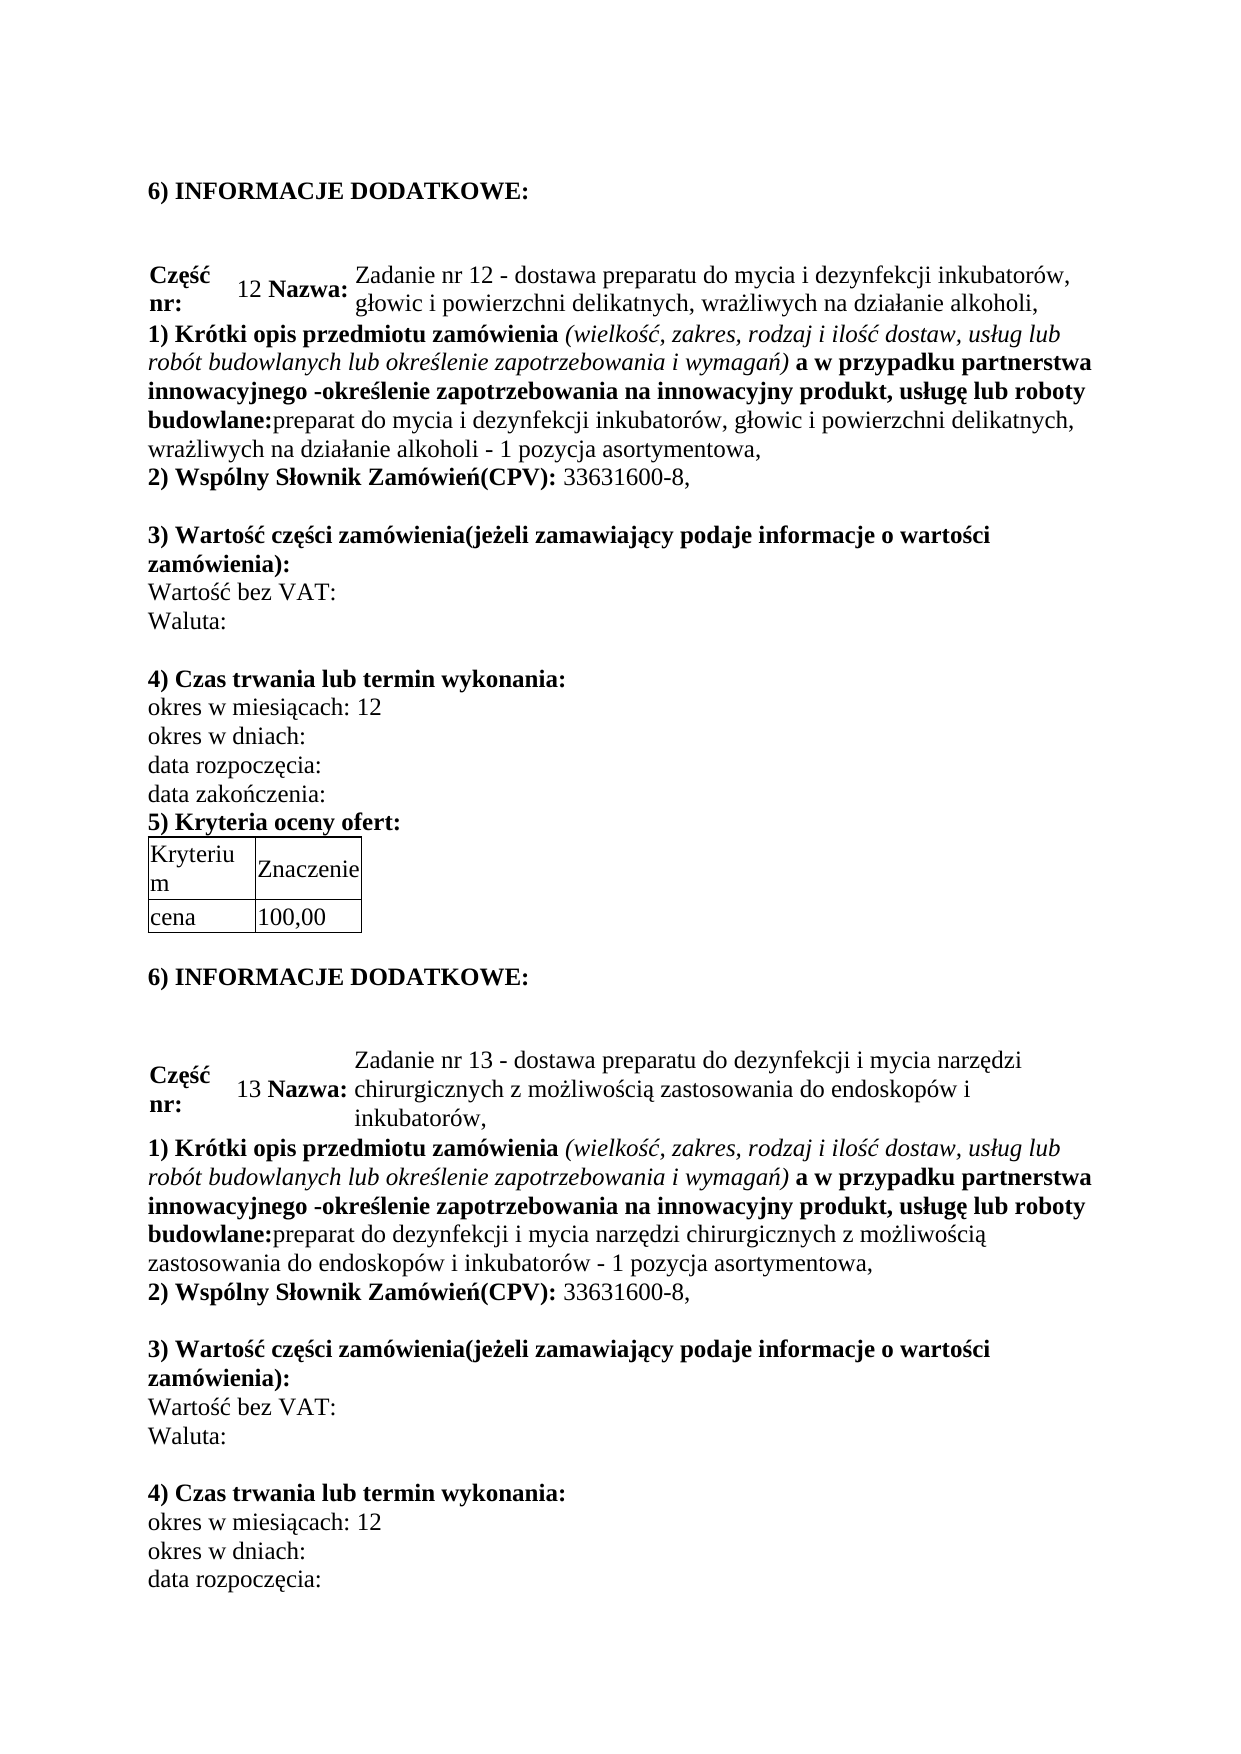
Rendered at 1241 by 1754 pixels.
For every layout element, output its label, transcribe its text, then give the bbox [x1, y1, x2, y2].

table_header Część nr: [148, 1044, 234, 1133]
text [148, 1133, 1093, 1593]
table_header 13 [235, 1044, 266, 1133]
table_header 12 [235, 258, 266, 319]
table_cell 100,00 [256, 900, 361, 932]
table_header Nazwa: [266, 1044, 353, 1133]
table_header Znaczenie [256, 838, 361, 898]
table_header Kryterium [149, 838, 255, 898]
text 6) INFORMACJE DODATKOWE: [148, 933, 1093, 1019]
table_cell cena [149, 900, 255, 932]
text 6) INFORMACJE DODATKOWE: [148, 148, 1093, 233]
table_header Nazwa: [266, 258, 353, 319]
text 1) Krótki opis przedmiotu zamówienia (wielkość, zakres, rodzaj i ilość dostaw, usług lub robót budowlanych lub określenie zapotrzebowania i wymagań) a w przypadku partnerstwa innowacyjnego -określenie zapotrzebowania na innowacyjny produkt, usługę lub roboty budowlane:preparat do mycia i dezynfekcji inkubatorów, głowic i powierzchni delikatnych, wrażliwych na działanie alkoholi - 1 pozycja asortymentowa, 2) Wspólny Słownik Zamówień(CPV): 33631600-8, 3) Wartość części zamówienia(jeżeli zamawiający podaje informacje o wartości zamówienia): Wartość bez VAT: Waluta: 4) Czas trwania lub termin wykonania: okres w miesiącach: 12 okres w dniach: data rozpoczęcia: data zakończenia: 5) Kryteria oceny ofert: [148, 319, 1093, 836]
table_header Część nr: [148, 258, 235, 319]
table_header Zadanie nr 12 - dostawa preparatu do mycia i dezynfekcji inkubatorów, głowic i powierzchni delikatnych, wrażliwych na działanie alkoholi, [353, 258, 1093, 319]
table_header Zadanie nr 13 - dostawa preparatu do dezynfekcji i mycia narzędzi chirurgicznych z możliwością zastosowania do endoskopów i inkubatorów, [353, 1044, 1093, 1133]
